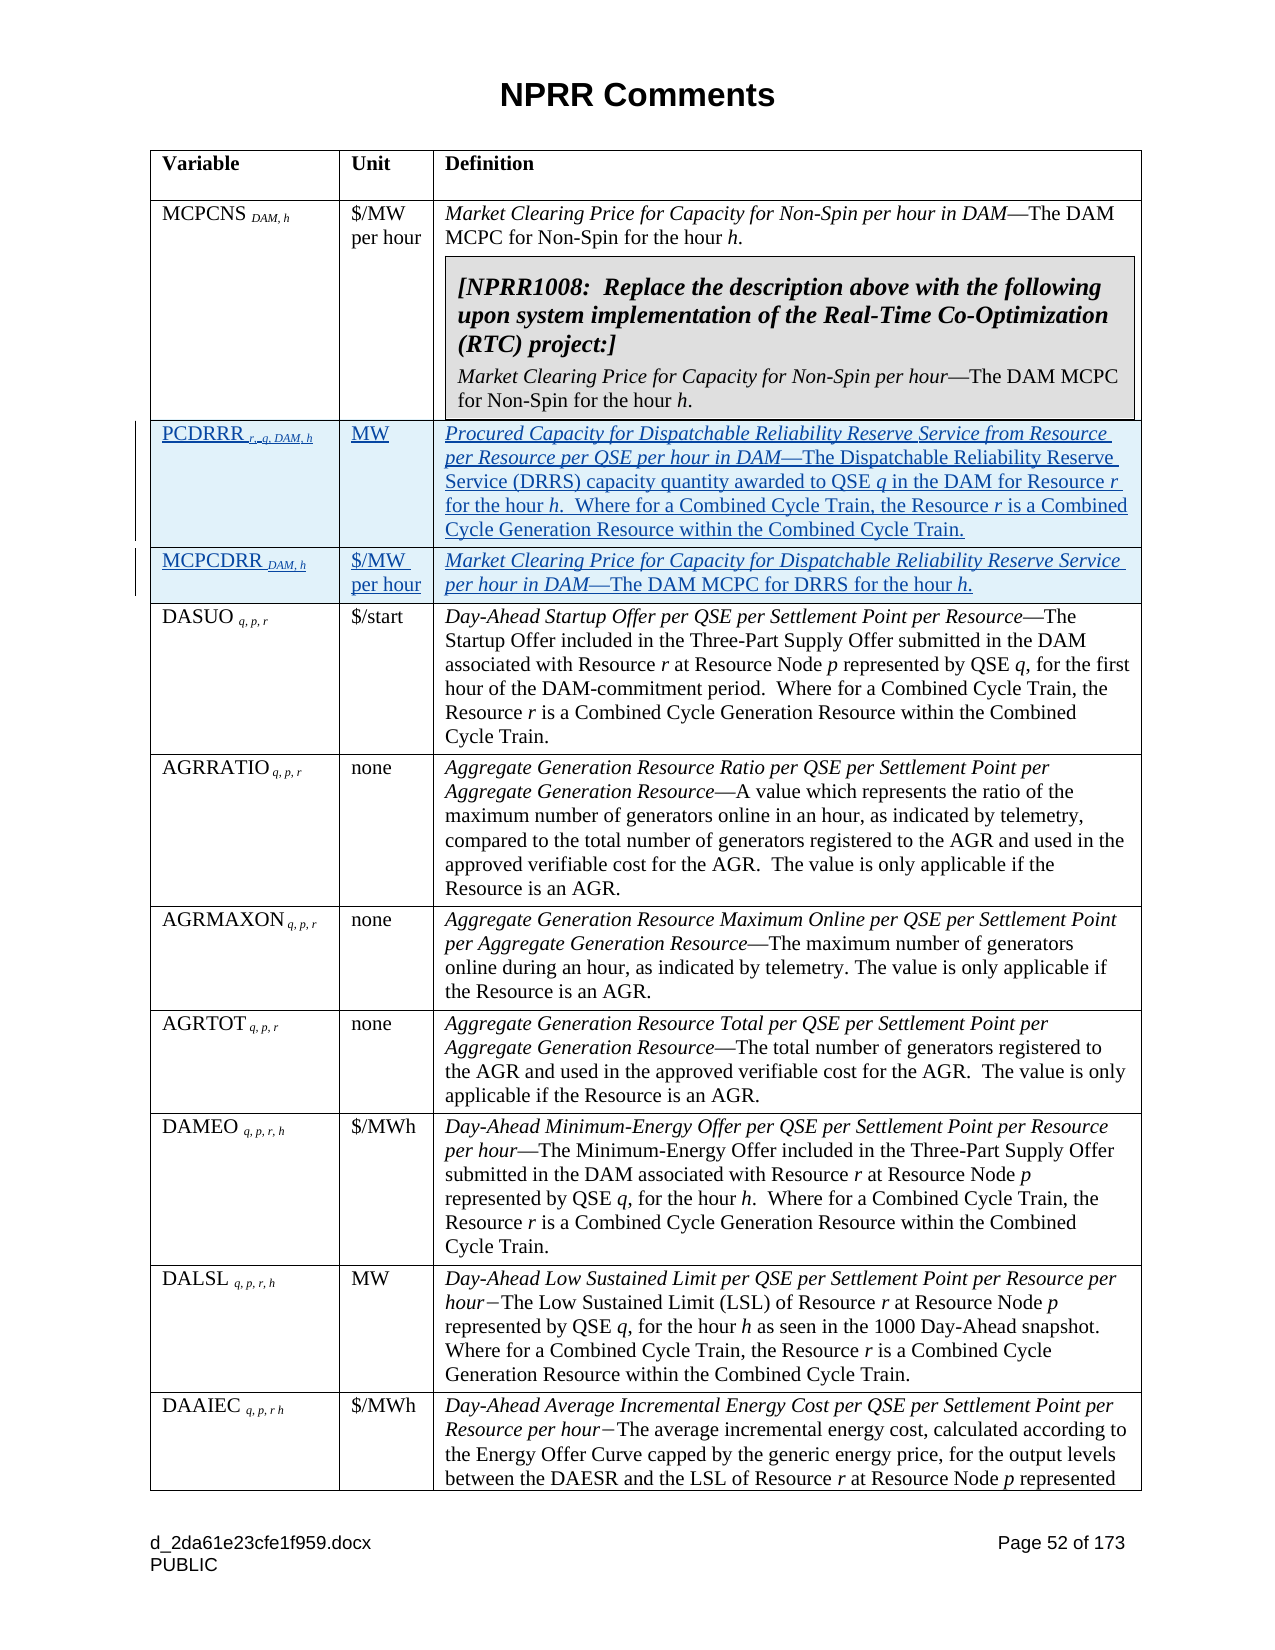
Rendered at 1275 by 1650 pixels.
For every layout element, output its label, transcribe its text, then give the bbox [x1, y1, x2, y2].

table_cell $/MWh [340, 1114, 433, 1265]
table_cell DALSL q, p, r, h [151, 1266, 339, 1392]
table_cell none [340, 907, 433, 1009]
table_cell Market Clearing Price for Capacity for Non-Spin per hour in DAM—The DAM MCPC for Non-Spin for the hour h. [434, 201, 1141, 419]
table_header Definition [434, 151, 1141, 200]
table_cell DASUO q, p, r [151, 604, 339, 754]
table_cell Day-Ahead Low Sustained Limit per QSE per Settlement Point per Resource per hour¾The Low Sustained Limit (LSL) of Resource r at Resource Node p represented by QSE q, for the hour h as seen in the 1000 Day-Ahead snapshot. Where for a Combined Cycle Train, the Resource r is a Combined Cycle Generation Resource within the Combined Cycle Train. [434, 1266, 1141, 1392]
table_cell Aggregate Generation Resource Total per QSE per Settlement Point per Aggregate Generation Resource—The total number of generators registered to the AGR and used in the approved verifiable cost for the AGR. The value is only applicable if the Resource is an AGR. [434, 1011, 1141, 1113]
table_header Unit [340, 151, 433, 200]
table_cell MW [340, 1266, 433, 1392]
table_header Variable [151, 151, 339, 200]
table_cell AGRMAXON q, p, r [151, 907, 339, 1009]
table_cell Aggregate Generation Resource Maximum Online per QSE per Settlement Point per Aggregate Generation Resource—The maximum number of generators online during an hour, as indicated by telemetry. The value is only applicable if the Resource is an AGR. [434, 907, 1141, 1009]
table_cell Aggregate Generation Resource Ratio per QSE per Settlement Point per Aggregate Generation Resource—A value which represents the ratio of the maximum number of generators online in an hour, as indicated by telemetry, compared to the total number of generators registered to the AGR and used in the approved verifiable cost for the AGR. The value is only applicable if the Resource is an AGR. [434, 755, 1141, 906]
table_cell AGRRATIO q, p, r [151, 755, 339, 906]
table_cell $/MWh [340, 1393, 433, 1489]
table_cell AGRTOT q, p, r [151, 1011, 339, 1113]
table_cell DAMEO q, p, r, h [151, 1114, 339, 1265]
table_cell none [340, 1011, 433, 1113]
table_cell $/MW per hour [340, 201, 433, 419]
table_cell none [340, 755, 433, 906]
table_cell MCPCNS DAM, h [151, 201, 339, 419]
table_cell Day-Ahead Startup Offer per QSE per Settlement Point per Resource—The Startup Offer included in the Three-Part Supply Offer submitted in the DAM associated with Resource r at Resource Node p represented by QSE q, for the first hour of the DAM-commitment period. Where for a Combined Cycle Train, the Resource r is a Combined Cycle Generation Resource within the Combined Cycle Train. [434, 604, 1141, 754]
table_cell $/start [340, 604, 433, 754]
table_cell Day-Ahead Minimum-Energy Offer per QSE per Settlement Point per Resource per hour—The Minimum-Energy Offer included in the Three-Part Supply Offer submitted in the DAM associated with Resource r at Resource Node p represented by QSE q, for the hour h. Where for a Combined Cycle Train, the Resource r is a Combined Cycle Generation Resource within the Combined Cycle Train. [434, 1114, 1141, 1265]
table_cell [434, 1393, 1141, 1489]
table_cell DAAIEC q, p, r h [151, 1393, 339, 1489]
